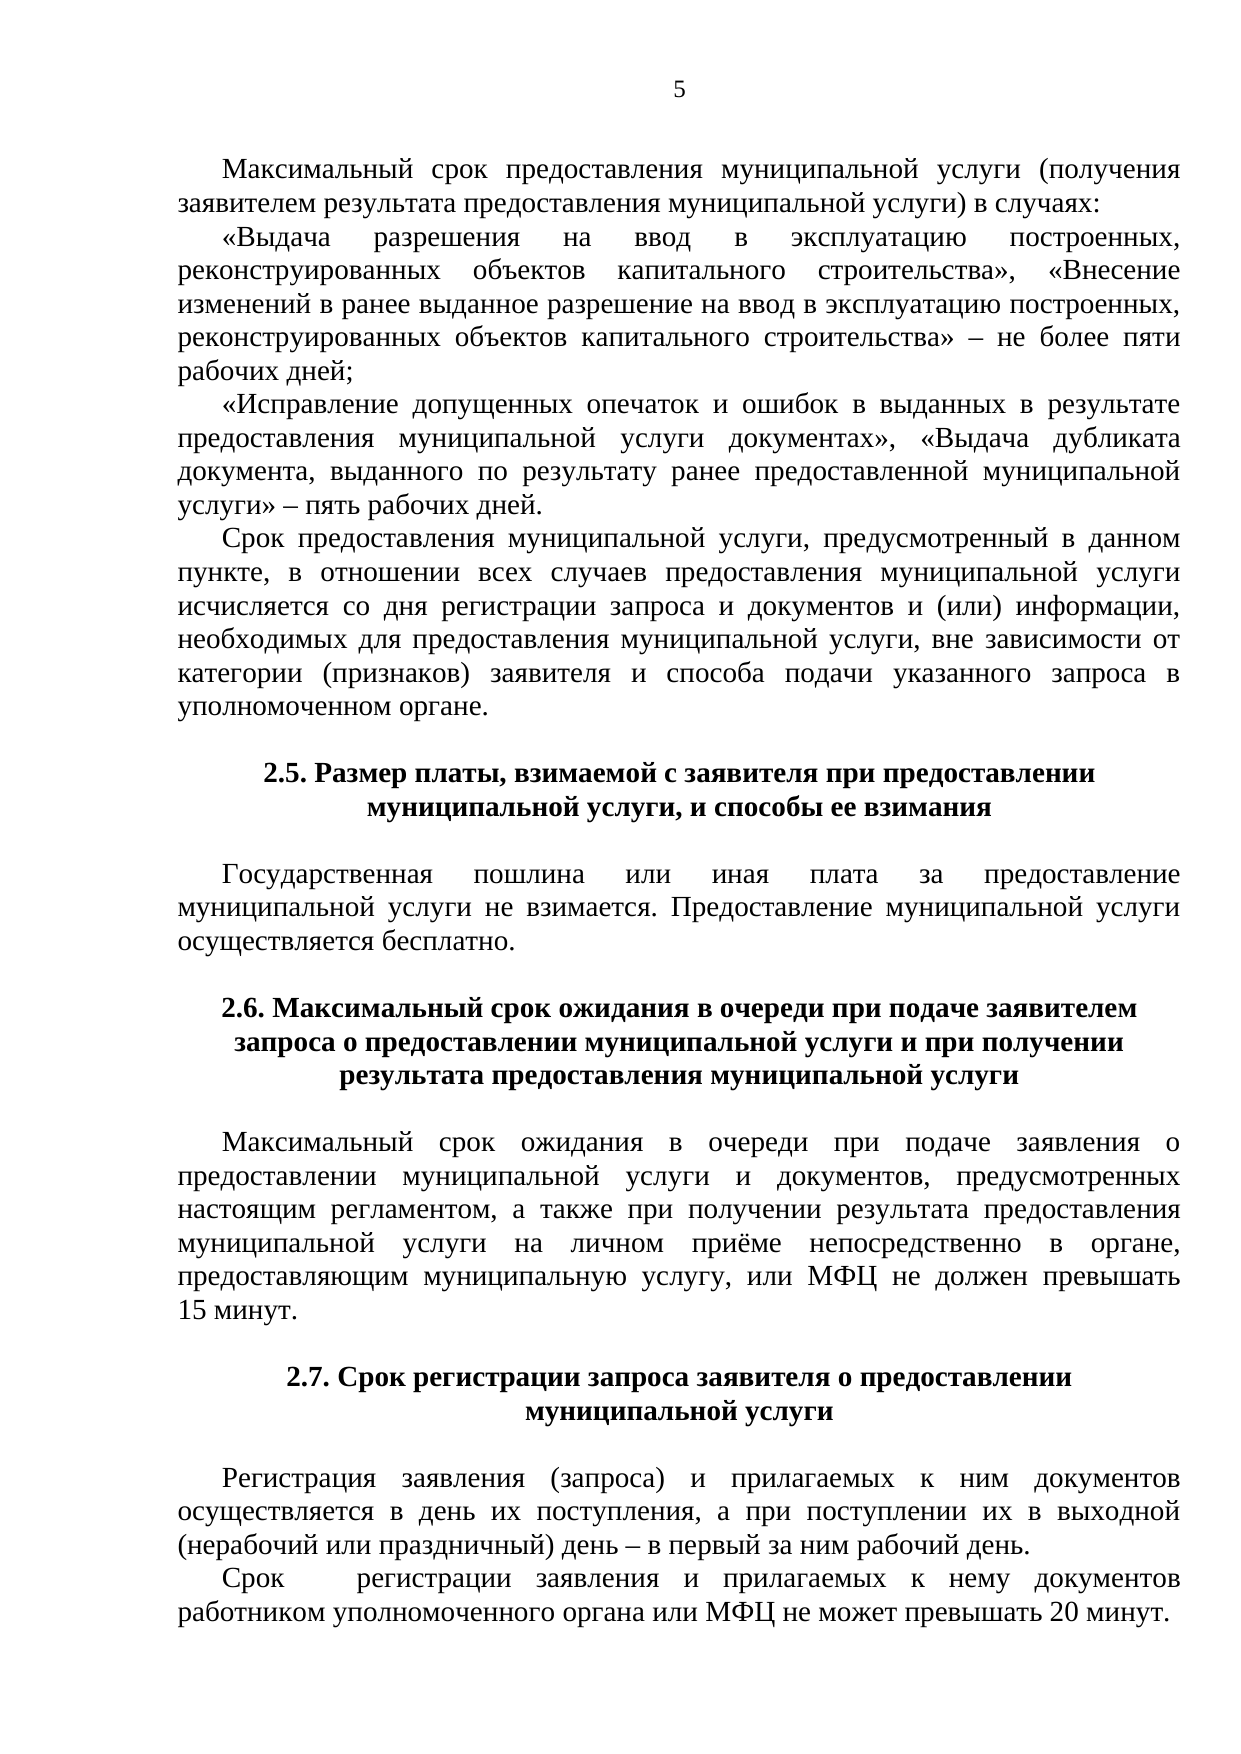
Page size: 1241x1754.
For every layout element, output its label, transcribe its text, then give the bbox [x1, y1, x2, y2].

text Срок предоставления муниципальной услуги, предусмотренный в данном пункте, в отношении всех случаев предоставления муниципальной услуги исчисляется со дня регистрации запроса и документов и (или) информации, необходимых для предоставления муниципальной услуги, вне зависимости от категории (признаков) заявителя и способа подачи указанного запроса в уполномоченном органе. [177, 521, 1181, 722]
text «Выдача разрешения на ввод в эксплуатацию построенных, реконструированных объектов капитального строительства», «Внесение изменений в ранее выданное разрешение на ввод в эксплуатацию построенных, реконструированных объектов капитального строительства» – не более пяти рабочих дней; [177, 219, 1181, 386]
text Максимальный срок предоставления муниципальной услуги (получения заявителем результата предоставления муниципальной услуги) в случаях: [177, 152, 1181, 219]
text 2.7. Срок регистрации запроса заявителя о предоставлении муниципальной услуги [177, 1359, 1181, 1426]
text Регистрация заявления (запроса) и прилагаемых к ним документов осуществляется в день их поступления, а при поступлении их в выходной (нерабочий или праздничный) день – в первый за ним рабочий день. [177, 1460, 1181, 1560]
text Срок регистрации заявления и прилагаемых к нему документов работником уполномоченного органа или МФЦ не может превышать 20 минут. [177, 1560, 1181, 1627]
text «Исправление допущенных опечаток и ошибок в выданных в результате предоставления муниципальной услуги документах», «Выдача дубликата документа, выданного по результату ранее предоставленной муниципальной услуги» – пять рабочих дней. [177, 386, 1181, 521]
text Максимальный срок ожидания в очереди при подаче заявления о предоставлении муниципальной услуги и документов, предусмотренных настоящим регламентом, а также при получении результата предоставления муниципальной услуги на личном приёме непосредственно в органе, предоставляющим муниципальную услугу, или МФЦ не должен превышать 15 минут. [177, 1124, 1181, 1326]
text 2.6. Максимальный срок ожидания в очереди при подаче заявителем запроса о предоставлении муниципальной услуги и при получении результата предоставления муниципальной услуги [177, 990, 1181, 1091]
text Государственная пошлина или иная плата за предоставление муниципальной услуги не взимается. Предоставление муниципальной услуги осуществляется бесплатно. [177, 856, 1181, 957]
text 2.5. Размер платы, взимаемой с заявителя при предоставлении муниципальной услуги, и способы ее взимания [177, 755, 1181, 822]
